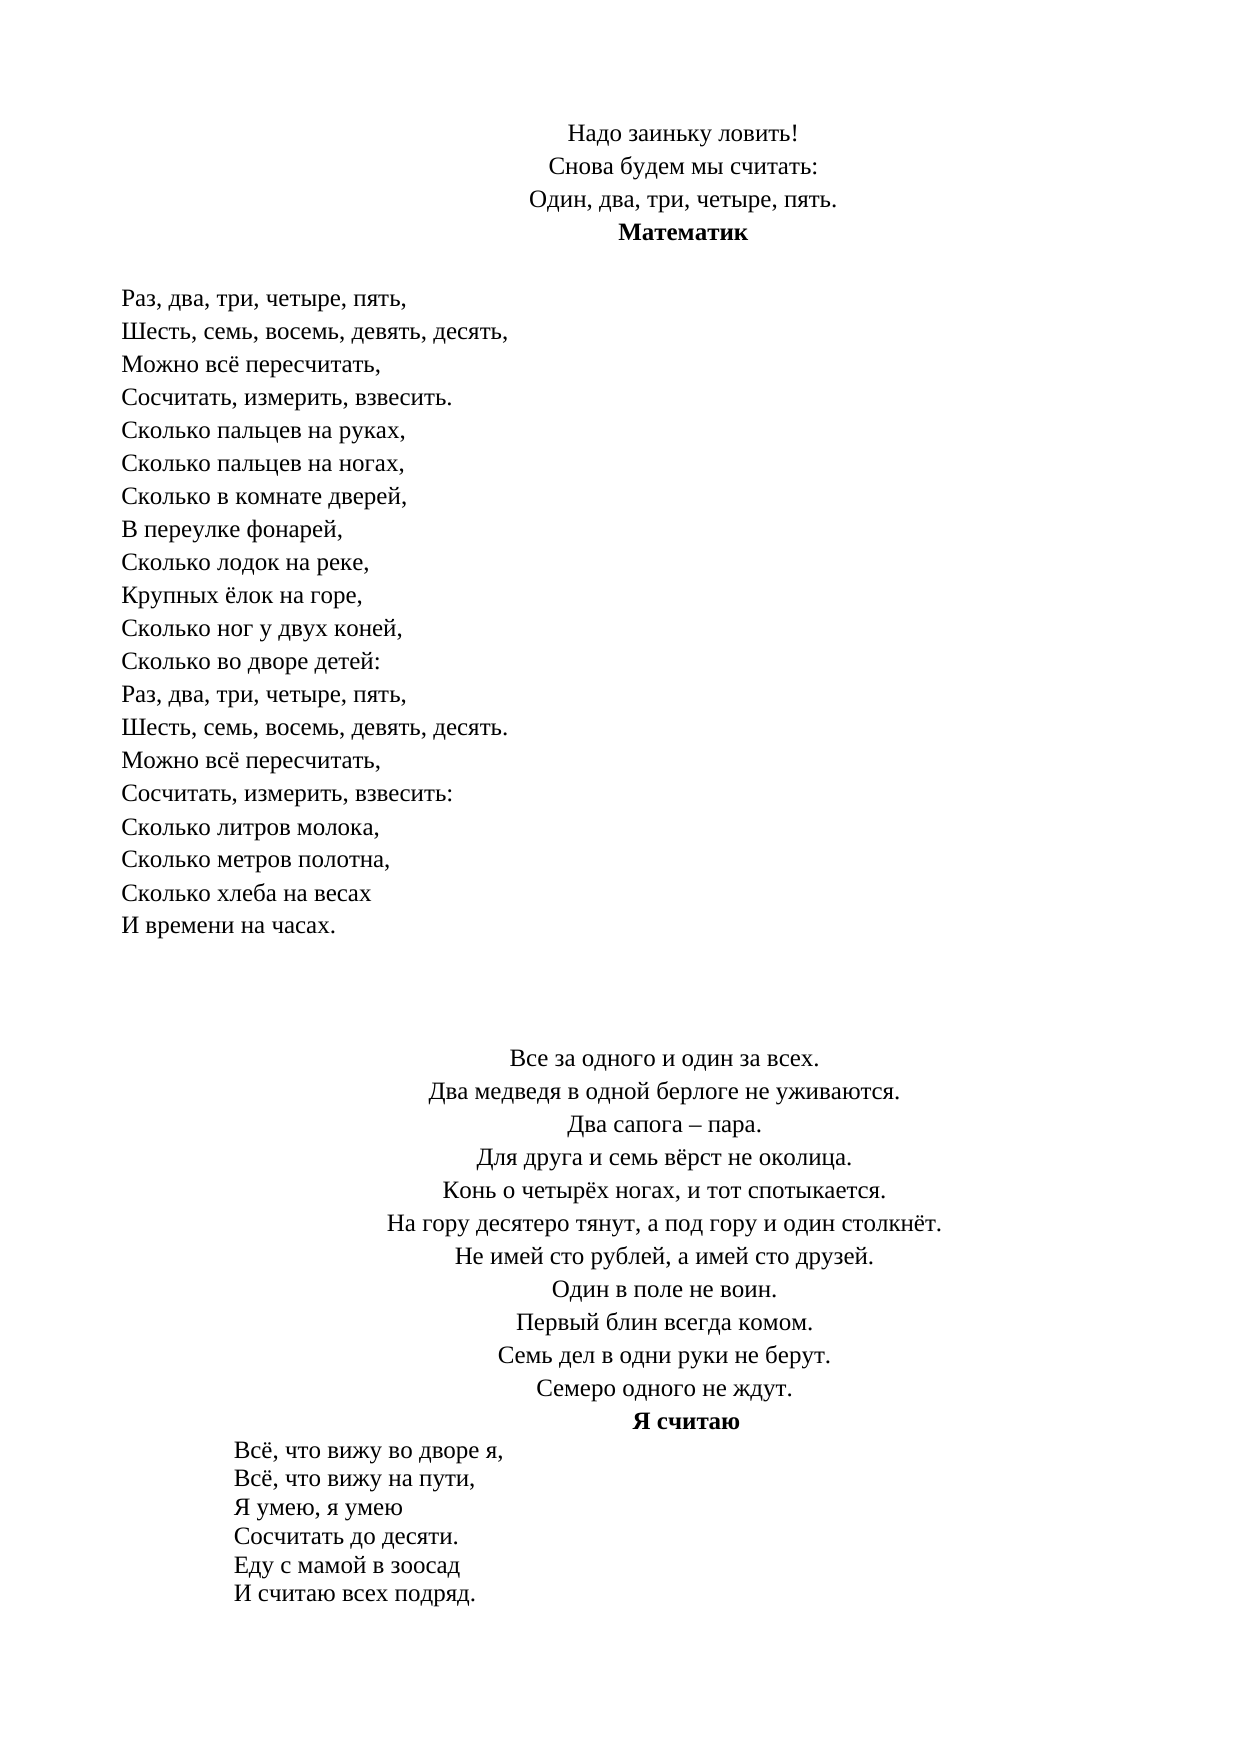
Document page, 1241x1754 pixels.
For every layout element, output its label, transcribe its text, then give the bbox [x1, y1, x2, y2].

text Раз, два, три, четыре, пять, [121, 679, 1152, 708]
text Я считаю [177, 1406, 1152, 1435]
text Шесть, семь, восемь, девять, десять. [121, 712, 1152, 741]
text Семь дел в одни руки не берут. [177, 1340, 1152, 1369]
text Всё, что вижу во дворе я, [177, 1435, 1152, 1463]
text Раз, два, три, четыре, пять, [121, 283, 1152, 312]
text Надо заиньку ловить! [177, 118, 1152, 147]
text Один в поле не воин. [177, 1274, 1152, 1303]
text Можно всё пересчитать, [121, 746, 1152, 774]
text Математик [177, 217, 1152, 246]
text Я умею, я умею [177, 1492, 1152, 1521]
text Один, два, три, четыре, пять. [177, 184, 1152, 213]
text И считаю всех подряд. [177, 1578, 1152, 1607]
text Шесть, семь, восемь, девять, десять, [121, 316, 1152, 345]
text Сколько пальцев на ногах, [121, 448, 1152, 477]
text Еду с мамой в зоосад [177, 1550, 1152, 1578]
text Для друга и семь вёрст не околица. [177, 1142, 1152, 1171]
text Крупных ёлок на горе, [121, 580, 1152, 609]
text Сколько пальцев на руках, [121, 415, 1152, 444]
text Сосчитать до десяти. [177, 1521, 1152, 1550]
text Сосчитать, измерить, взвесить. [121, 382, 1152, 411]
text Снова будем мы считать: [177, 151, 1152, 180]
text Сосчитать, измерить, взвесить: [121, 778, 1152, 807]
text Сколько литров молока, [121, 812, 1152, 840]
text Сколько ног у двух коней, [121, 613, 1152, 642]
text Два сапога – пара. [177, 1109, 1152, 1137]
text Всё, что вижу на пути, [177, 1463, 1152, 1492]
text Два медведя в одной берлоге не уживаются. [177, 1076, 1152, 1104]
text Сколько в комнате дверей, [121, 481, 1152, 510]
text Первый блин всегда комом. [177, 1307, 1152, 1336]
text Можно всё пересчитать, [121, 349, 1152, 378]
text Все за одного и один за всех. [177, 1043, 1152, 1071]
text Семеро одного не ждут. [177, 1373, 1152, 1402]
text Сколько метров полотна, [121, 844, 1152, 873]
text Сколько во дворе детей: [121, 646, 1152, 675]
text Сколько хлеба на весах [121, 878, 1152, 906]
text Сколько лодок на реке, [121, 547, 1152, 576]
text Не имей сто рублей, а имей сто друзей. [177, 1241, 1152, 1269]
text На гору десятеро тянут, а под гору и один столкнёт. [177, 1208, 1152, 1237]
text Конь о четырёх ногах, и тот спотыкается. [177, 1175, 1152, 1203]
text В переулке фонарей, [121, 514, 1152, 543]
text И времени на часах. [121, 911, 1152, 939]
